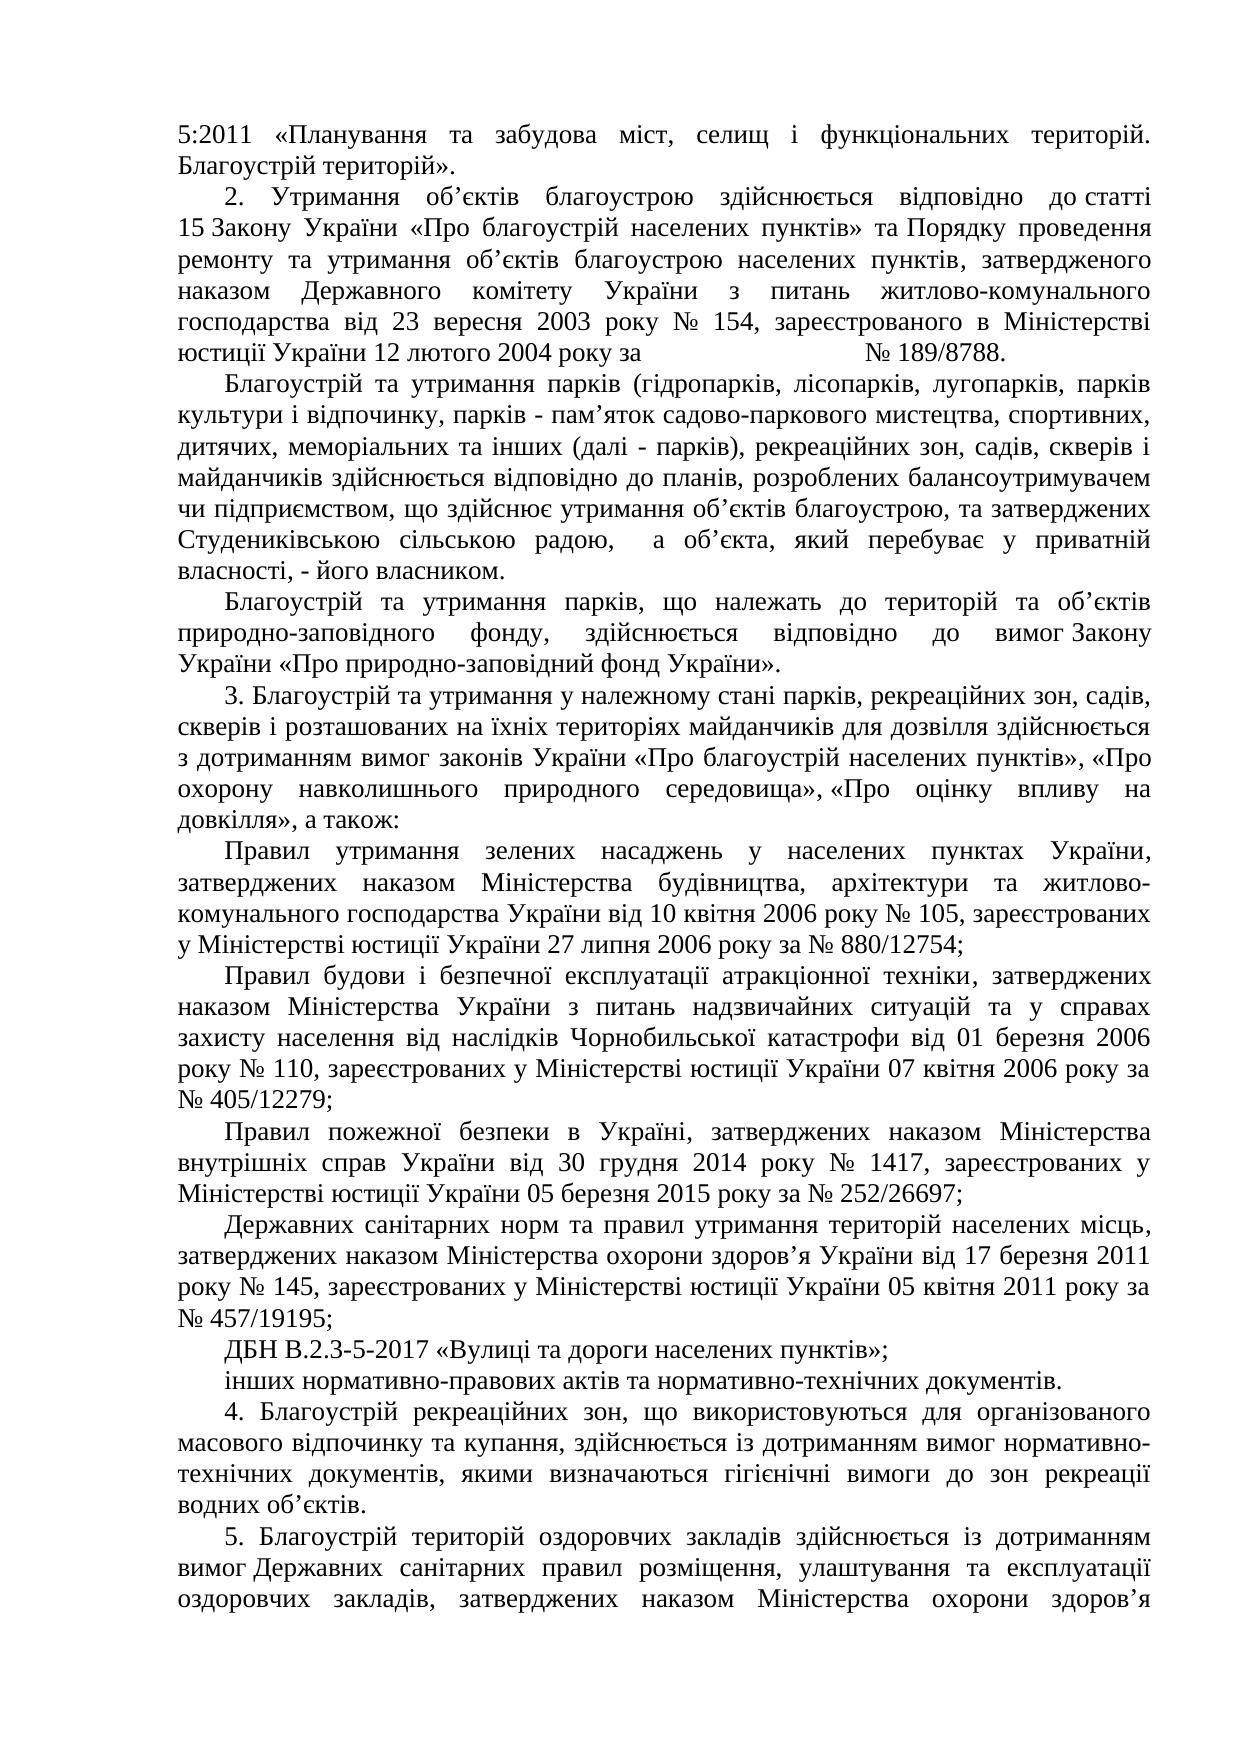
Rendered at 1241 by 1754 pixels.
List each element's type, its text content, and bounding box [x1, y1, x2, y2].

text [177, 1520, 1152, 1613]
text Благоустрій та утримання парків, що належать до територій та об’єктів природно-заповідного фонду, здійснюється відповідно до вимог Закону України «Про природно-заповідний фонд України». [177, 585, 1152, 679]
text Правил будови і безпечної експлуатації атракціонної техніки, затверджених наказом Міністерства України з питань надзвичайних ситуацій та у справах захисту населення від наслідків Чорнобильської катастрофи від 01 березня 2006 року № 110, зареєстрованих у Міністерстві юстиції України 07 квітня 2006 року за № 405/12279; [177, 959, 1152, 1115]
text ДБН В.2.3-5-2017 «Вулиці та дороги населених пунктів»; [177, 1333, 1152, 1364]
text Державних санітарних норм та правил утримання територій населених місць, затверджених наказом Міністерства охорони здоров’я України від 17 березня 2011 року № 145, зареєстрованих у Міністерстві юстиції України 05 квітня 2011 року за № 457/19195; [177, 1208, 1152, 1333]
text Правил утримання зелених насаджень у населених пунктах України, затверджених наказом Міністерства будівництва, архітектури та житлово-комунального господарства України від 10 квітня 2006 року № 105, зареєстрованих у Міністерстві юстиції України 27 липня 2006 року за № 880/12754; [177, 834, 1152, 959]
text Благоустрій та утримання парків (гідропарків, лісопарків, лугопарків, парків культури і відпочинку, парків - пам’яток садово-паркового мистецтва, спортивних, дитячих, меморіальних та інших (далі - парків), рекреаційних зон, садів, скверів і майданчиків здійснюється відповідно до планів, розроблених балансоутримувачем чи підприємством, що здійснює утримання об’єктів благоустрою, та затверджених Студениківською сільською радою, а об’єкта, який перебуває у приватній власності, - його власником. [177, 367, 1152, 585]
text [177, 118, 1152, 180]
text 2. Утримання об’єктів благоустрою здійснюється відповідно до статті 15 Закону України «Про благоустрій населених пунктів» та Порядку проведення ремонту та утримання об’єктів благоустрою населених пунктів, затвердженого наказом Державного комітету України з питань житлово-комунального господарства від 23 вересня 2003 року № 154, зареєстрованого в Міністерстві юстиції України 12 лютого 2004 року за № 189/8788. [177, 180, 1152, 367]
text інших нормативно-правових актів та нормативно-технічних документів. [177, 1364, 1152, 1395]
text Правил пожежної безпеки в Україні, затверджених наказом Міністерства внутрішніх справ України від 30 грудня 2014 року № 1417, зареєстрованих у Міністерстві юстиції України 05 березня 2015 року за № 252/26697; [177, 1115, 1152, 1208]
text 3. Благоустрій та утримання у належному стані парків, рекреаційних зон, садів, скверів і розташованих на їхніх територіях майданчиків для дозвілля здійснюється з дотриманням вимог законів України «Про благоустрій населених пунктів», «Про охорону навколишнього природного середовища», «Про оцінку впливу на довкілля», а також: [177, 679, 1152, 834]
text 4. Благоустрій рекреаційних зон, що використовуються для організованого масового відпочинку та купання, здійснюється із дотриманням вимог нормативно-технічних документів, якими визначаються гігієнічні вимоги до зон рекреації водних об’єктів. [177, 1395, 1152, 1520]
